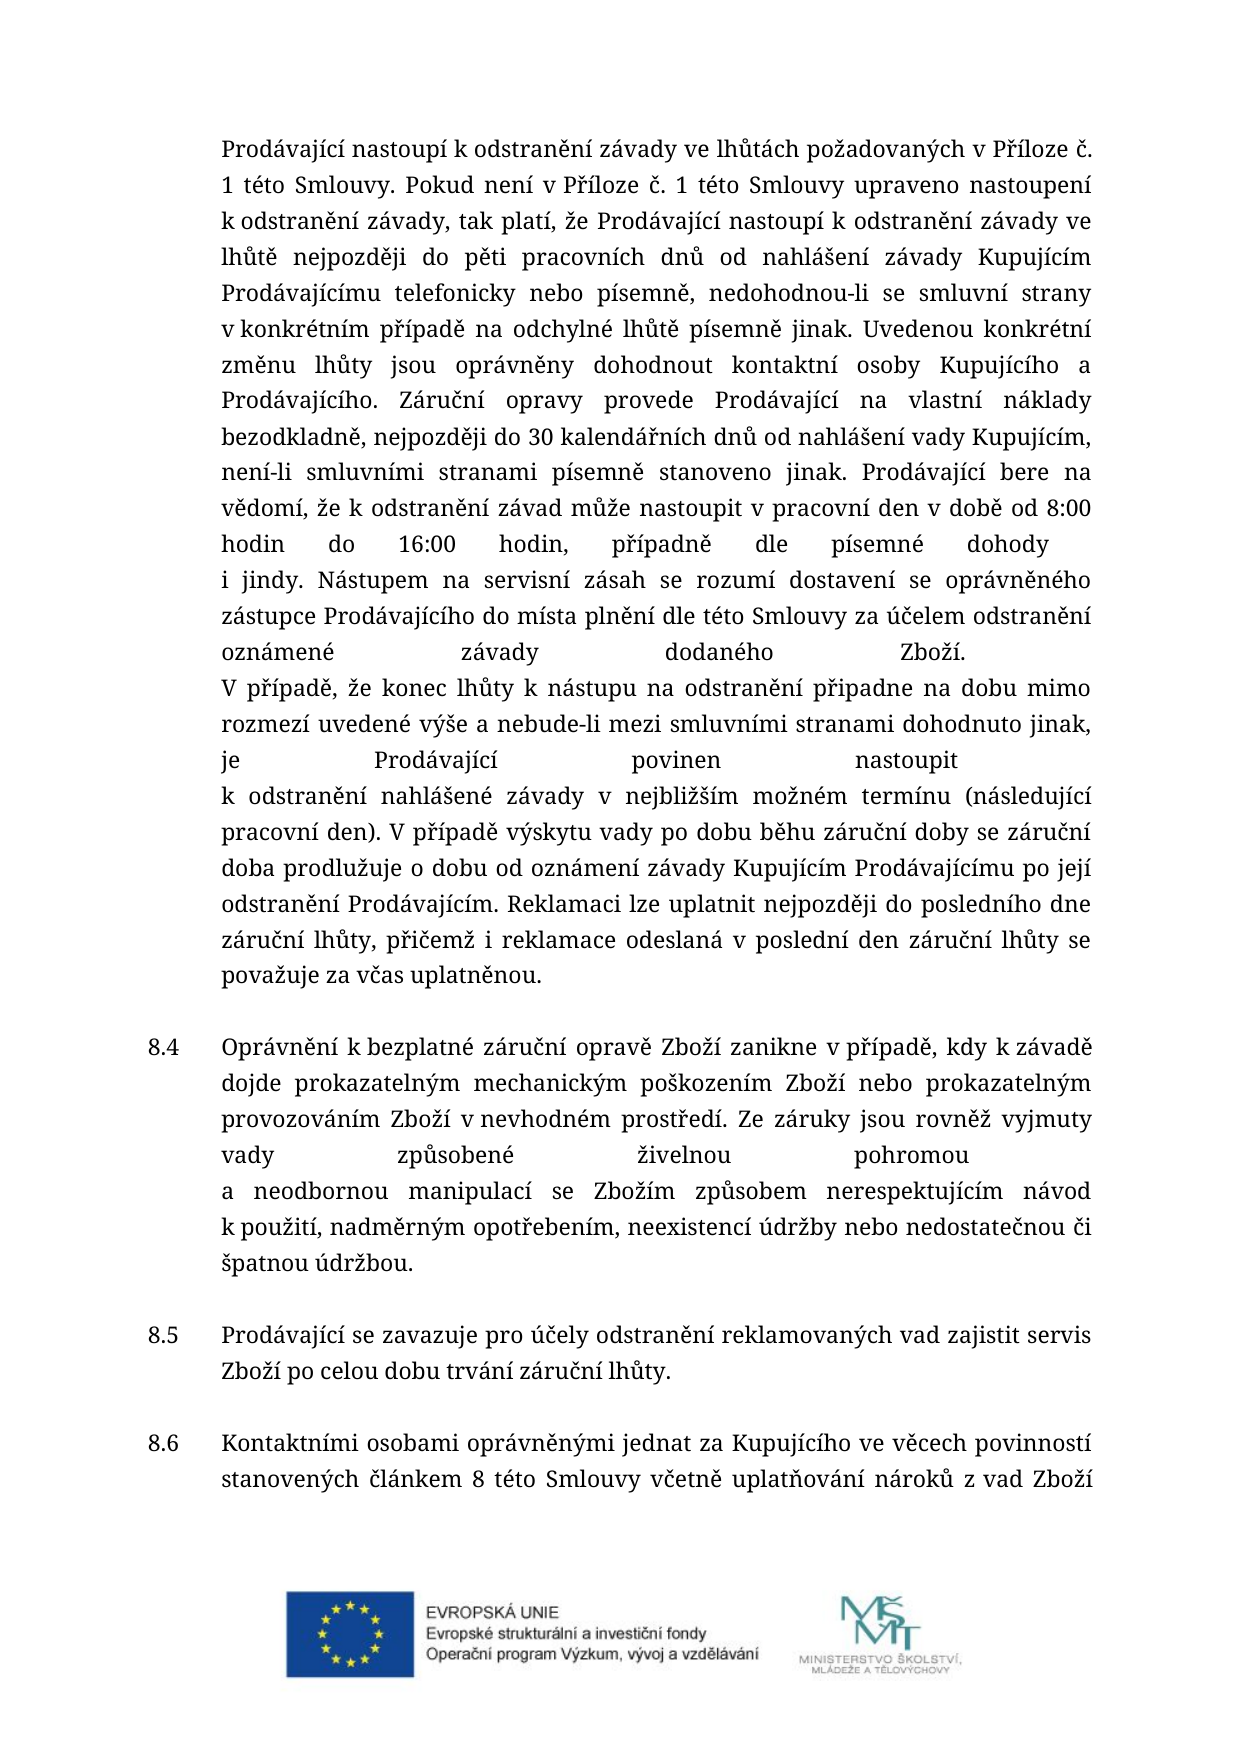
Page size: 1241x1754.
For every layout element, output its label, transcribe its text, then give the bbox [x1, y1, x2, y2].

text 8.5 Prodávající se zavazuje pro účely odstranění reklamovaných vad zajistit servis Zboží po celou dobu trvání záruční lhůty. [148, 1319, 1093, 1386]
text 8.4 Oprávnění k bezplatné záruční opravě Zboží zanikne v případě, kdy k závadě dojde prokazatelným mechanickým poškozením Zboží nebo prokazatelným provozováním Zboží v nevhodném prostředí. Ze záruky jsou rovněž vyjmuty vady způsobené živelnou pohromou a neodbornou manipulací se Zbožím způsobem nerespektujícím návod k použití, nadměrným opotřebením, neexistencí údržby nebo nedostatečnou či špatnou údržbou. [148, 1031, 1093, 1278]
picture [242, 1550, 999, 1720]
